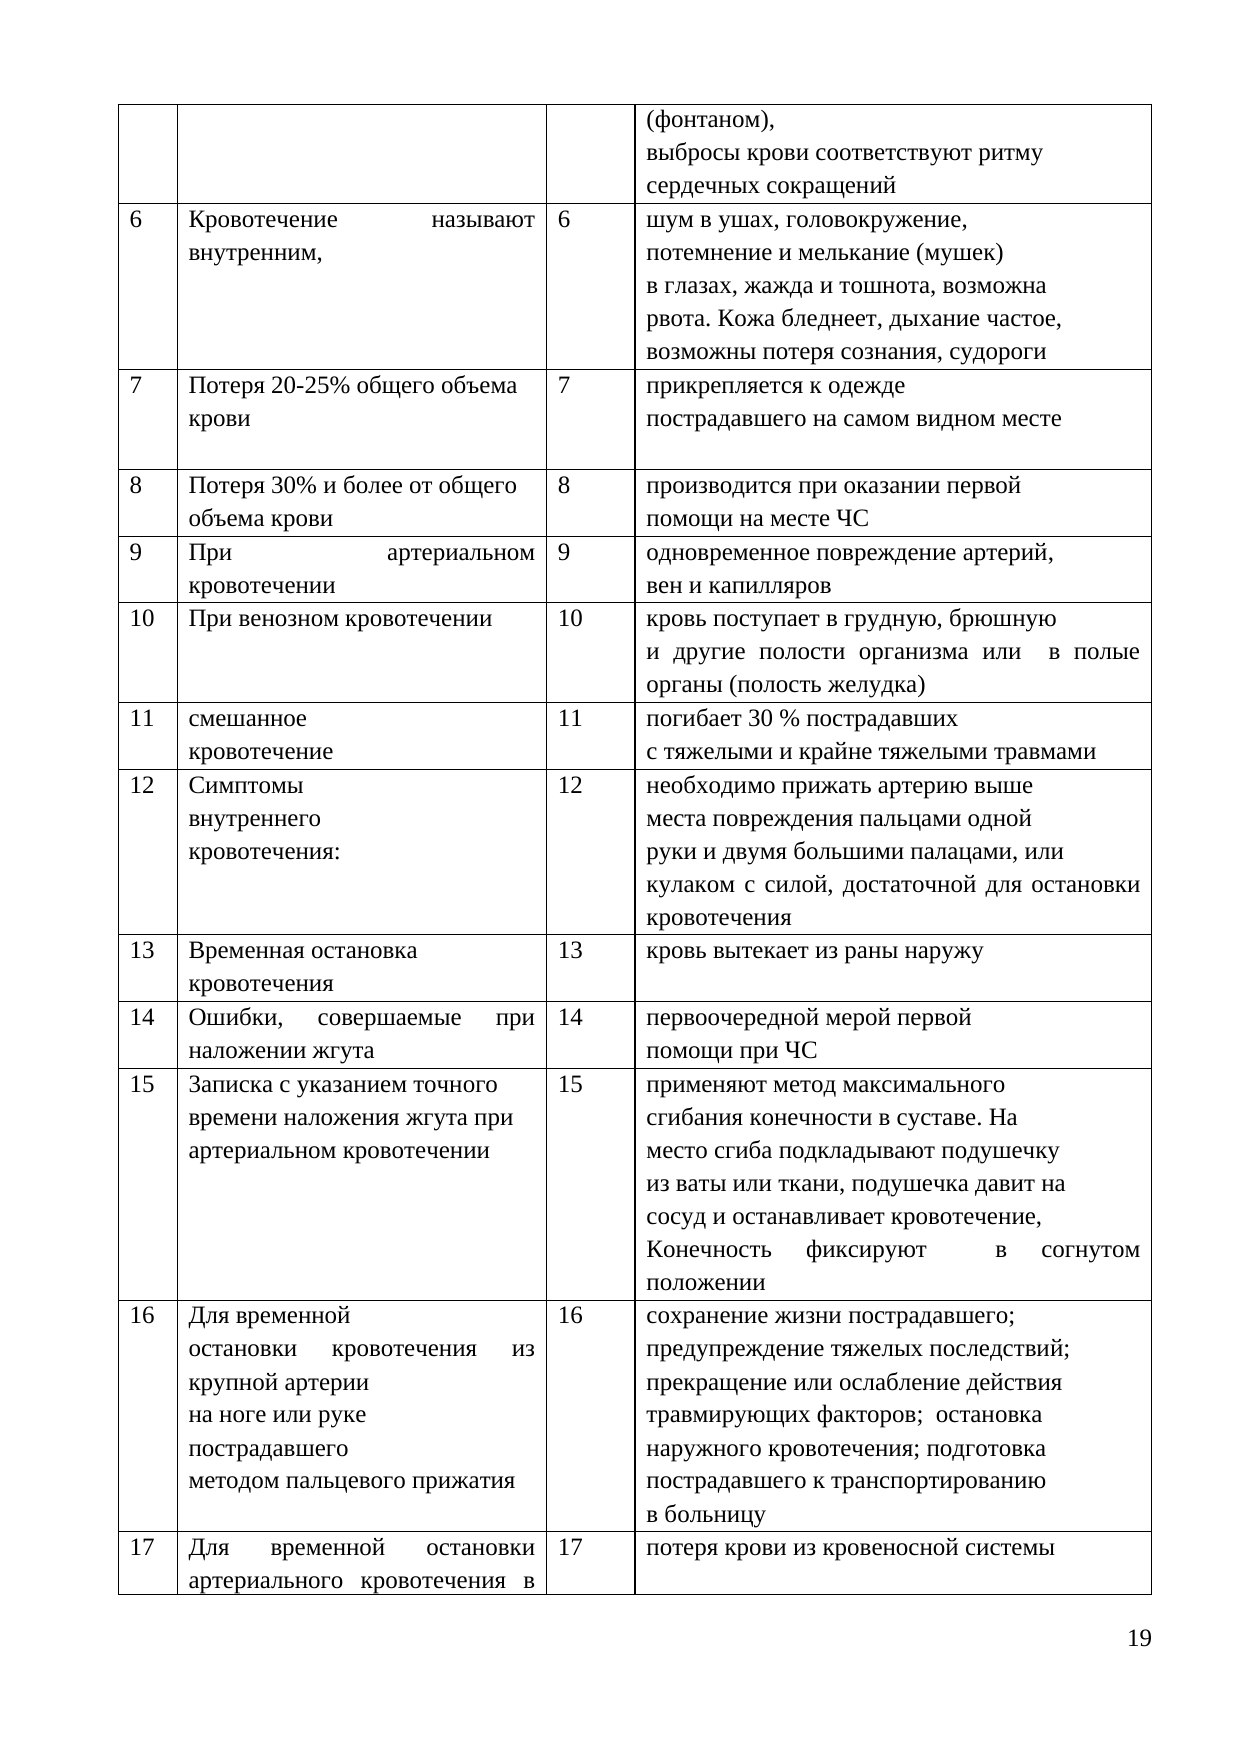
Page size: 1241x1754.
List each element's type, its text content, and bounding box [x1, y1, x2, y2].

table_cell Временная остановка кровотечения [178, 935, 546, 1001]
table_cell 15 [119, 1069, 177, 1299]
table_cell 7 [119, 370, 177, 469]
table_cell 11 [547, 703, 634, 769]
table_cell применяют метод максимального сгибания конечности в суставе. На место сгиба подкладывают подушечку из ваты или ткани, подушечка давит на сосуд и останавливает кровотечение, Конечность фиксируют в согнутом положении [636, 1069, 1151, 1299]
table_cell кровь вытекает из раны наружу [636, 935, 1151, 1001]
table_cell производится при оказании первой помощи на месте ЧС [636, 470, 1151, 536]
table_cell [178, 1532, 546, 1594]
table_cell кровь поступает в грудную, брюшную и другие полости организма или в полые органы (полость желудка) [636, 603, 1151, 702]
table_cell шум в ушах, головокружение, потемнение и мелькание (мушек) в глазах, жажда и тошнота, возможна рвота. Кожа бледнеет, дыхание частое, возможны потеря сознания, судороги [636, 204, 1151, 369]
table_cell Для временной остановки кровотечения из крупной артерии на ноге или руке пострадавшего методом пальцевого прижатия [178, 1301, 546, 1531]
table_cell 13 [547, 935, 634, 1001]
table_cell 7 [547, 370, 634, 469]
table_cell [636, 105, 1151, 203]
table_cell 15 [547, 1069, 634, 1299]
table_cell 14 [547, 1002, 634, 1068]
table_cell При артериальном кровотечении [178, 537, 546, 602]
table_cell Ошибки, совершаемые при наложении жгута [178, 1002, 546, 1068]
table_cell 12 [119, 770, 177, 934]
table_cell Кровотечение называют внутренним, [178, 204, 546, 369]
table_cell погибает 30 % пострадавших с тяжелыми и крайне тяжелыми травмами [636, 703, 1151, 769]
table_cell 16 [547, 1301, 634, 1531]
table_cell 3аписка с указанием точного времени наложения жгута при артериальном кровотечении [178, 1069, 546, 1299]
table_cell 5 [119, 105, 177, 203]
table_cell 10 [119, 603, 177, 702]
table_cell 6 [547, 204, 634, 369]
table_cell 8 [119, 470, 177, 536]
table_cell первоочередной мерой первой помощи при ЧС [636, 1002, 1151, 1068]
table_cell 11 [119, 703, 177, 769]
table_cell одновременное повреждение артерий, вен и капилляров [636, 537, 1151, 602]
table_cell 13 [119, 935, 177, 1001]
table_cell 9 [119, 537, 177, 602]
table_cell необходимо прижать артерию выше места повреждения пальцами одной руки и двумя большими палацами, или кулаком с силой, достаточной для остановки кровотечения [636, 770, 1151, 934]
table_cell При венозном кровотечении [178, 603, 546, 702]
table_cell сохранение жизни пострадавшего; предупреждение тяжелых последствий; прекращение или ослабление действия травмирующих факторов; ocтановкa наружного кровотечения; подготовка пострадавшего к транспортированию в больницу [636, 1301, 1151, 1531]
table_cell 12 [547, 770, 634, 934]
table_cell Потеря 20-25% общего объема крови [178, 370, 546, 469]
table_cell прикрепляется к одежде пострадавшего на самом видном месте [636, 370, 1151, 469]
table_cell Потеря 30% и более от общего объема крови [178, 470, 546, 536]
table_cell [636, 1532, 1151, 1594]
table_cell 14 [119, 1002, 177, 1068]
table_cell 6 [119, 204, 177, 369]
table_cell Симптомы внутреннего кровотечения: [178, 770, 546, 934]
table_cell 8 [547, 470, 634, 536]
table_cell 9 [547, 537, 634, 602]
table_cell смешанное кровотечение [178, 703, 546, 769]
table_cell 5 [547, 105, 634, 203]
table_cell 17 [547, 1532, 634, 1594]
table_cell 17 [119, 1532, 177, 1594]
table_cell 16 [119, 1301, 177, 1531]
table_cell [178, 105, 546, 203]
table_cell 10 [547, 603, 634, 702]
